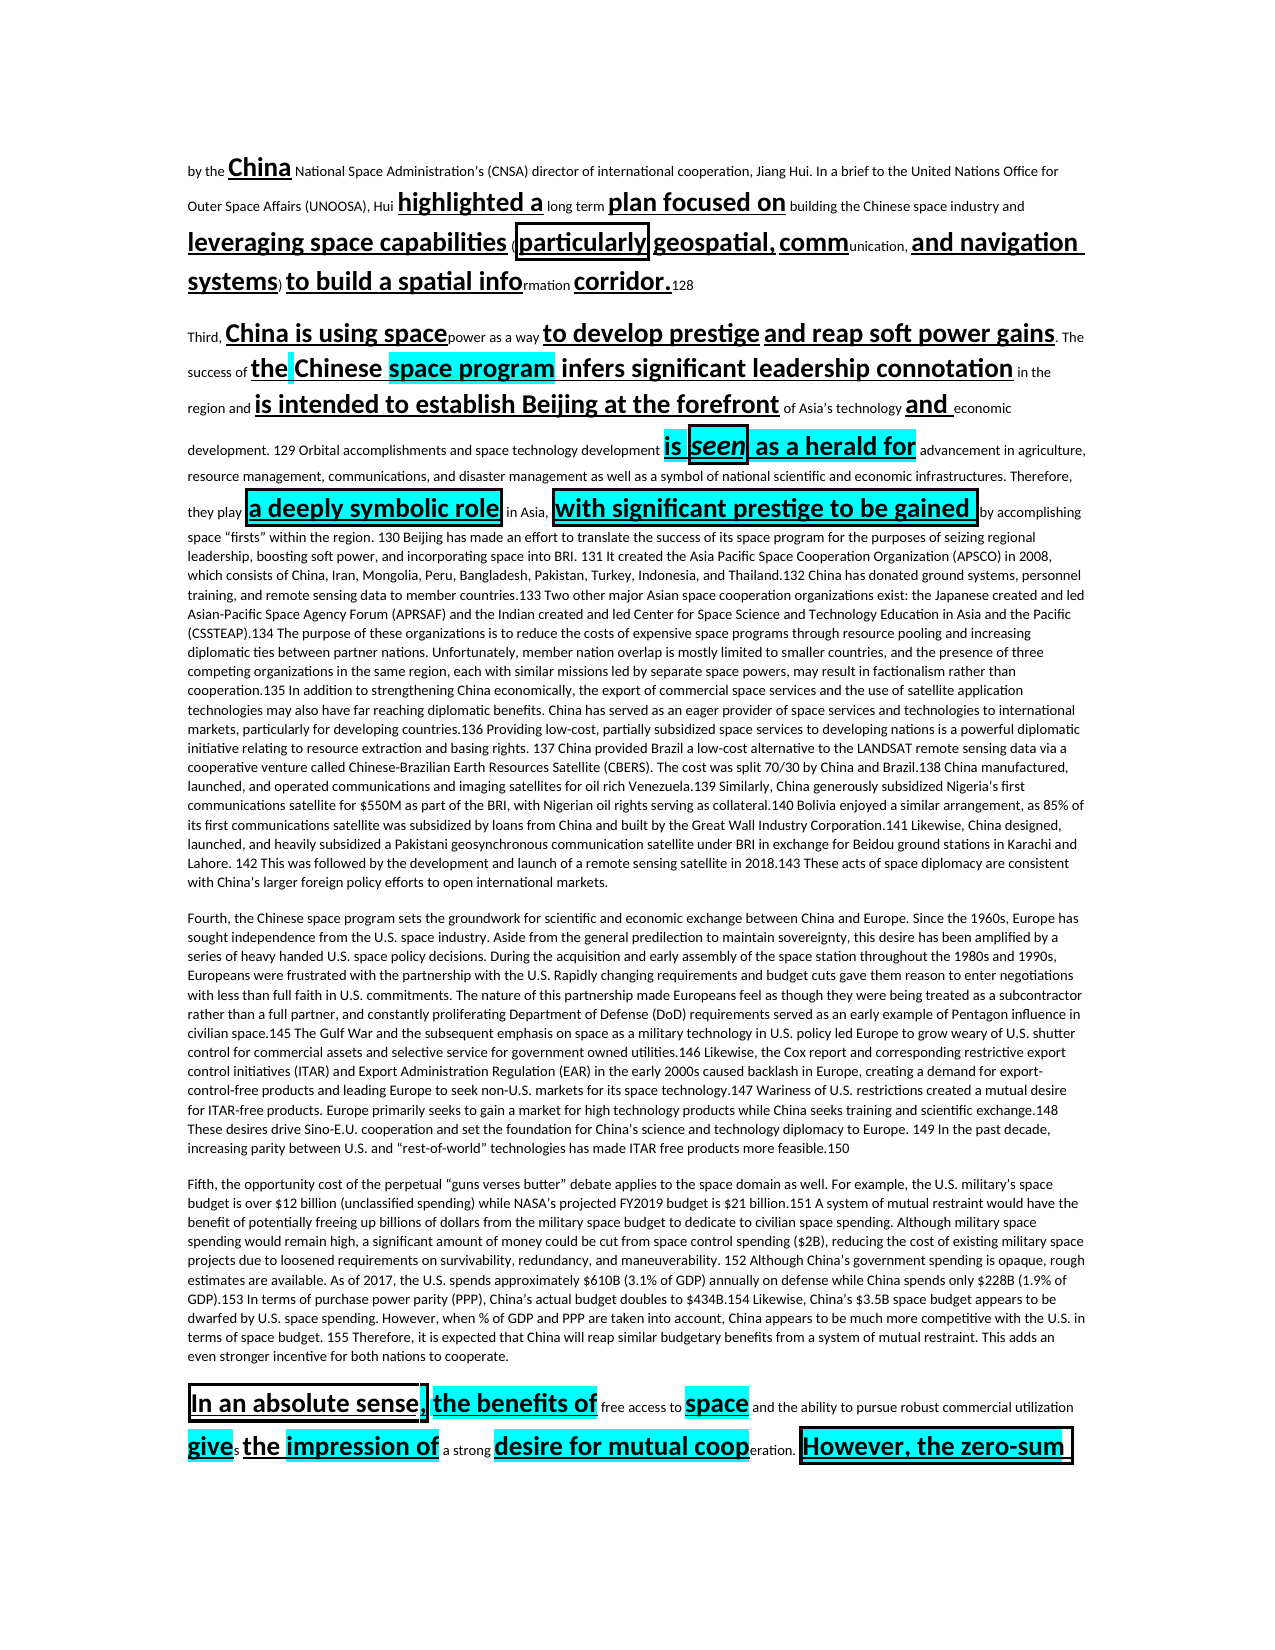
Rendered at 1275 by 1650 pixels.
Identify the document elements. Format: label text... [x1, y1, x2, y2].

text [187, 150, 1087, 297]
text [187, 1383, 1087, 1465]
text Third, China is using spacepower as a way to develop prestige and reap soft power gains. The success of the Chinese space program infers significant leadership connotation in the region and is intended to establish Beijing at the forefront of Asia’s technology and economic development. 129 Orbital accomplishments and space technology development is seen as a herald for advancement in agriculture, resource management, communications, and disaster management as well as a symbol of national scientific and economic infrastructures. Therefore, they play a deeply symbolic role in Asia, with significant prestige to be gained by accomplishing space “firsts” within the region. 130 Beijing has made an effort to translate the success of its space program for the purposes of seizing regional leadership, boosting soft power, and incorporating space into BRI. 131 It created the Asia Pacific Space Cooperation Organization (APSCO) in 2008, which consists of China, Iran, Mongolia, Peru, Bangladesh, Pakistan, Turkey, Indonesia, and Thailand.132 China has donated ground systems, personnel training, and remote sensing data to member countries.133 Two other major Asian space cooperation organizations exist: the Japanese created and led Asian-Pacific Space Agency Forum (APRSAF) and the Indian created and led Center for Space Science and Technology Education in Asia and the Pacific (CSSTEAP).134 The purpose of these organizations is to reduce the costs of expensive space programs through resource pooling and increasing diplomatic ties between partner nations. Unfortunately, member nation overlap is mostly limited to smaller countries, and the presence of three competing organizations in the same region, each with similar missions led by separate space powers, may result in factionalism rather than cooperation.135 In addition to strengthening China economically, the export of commercial space services and the use of satellite application technologies may also have far reaching diplomatic benefits. China has served as an eager provider of space services and technologies to international markets, particularly for developing countries.136 Providing low-cost, partially subsidized space services to developing nations is a powerful diplomatic initiative relating to resource extraction and basing rights. 137 China provided Brazil a low-cost alternative to the LANDSAT remote sensing data via a cooperative venture called Chinese-Brazilian Earth Resources Satellite (CBERS). The cost was split 70/30 by China and Brazil.138 China manufactured, launched, and operated communications and imaging satellites for oil rich Venezuela.139 Similarly, China generously subsidized Nigeria’s first communications satellite for $550M as part of the BRI, with Nigerian oil rights serving as collateral.140 Bolivia enjoyed a similar arrangement, as 85% of its first communications satellite was subsidized by loans from China and built by the Great Wall Industry Corporation.141 Likewise, China designed, launched, and heavily subsidized a Pakistani geosynchronous communication satellite under BRI in exchange for Beidou ground stations in Karachi and Lahore. 142 This was followed by the development and launch of a remote sensing satellite in 2018.143 These acts of space diplomacy are consistent with China’s larger foreign policy efforts to open international markets. [187, 316, 1087, 891]
text Fourth, the Chinese space program sets the groundwork for scientific and economic exchange between China and Europe. Since the 1960s, Europe has sought independence from the U.S. space industry. Aside from the general predilection to maintain sovereignty, this desire has been amplified by a series of heavy handed U.S. space policy decisions. During the acquisition and early assembly of the space station throughout the 1980s and 1990s, Europeans were frustrated with the partnership with the U.S. Rapidly changing requirements and budget cuts gave them reason to enter negotiations with less than full faith in U.S. commitments. The nature of this partnership made Europeans feel as though they were being treated as a subcontractor rather than a full partner, and constantly proliferating Department of Defense (DoD) requirements served as an early example of Pentagon influence in civilian space.145 The Gulf War and the subsequent emphasis on space as a military technology in U.S. policy led Europe to grow weary of U.S. shutter control for commercial assets and selective service for government owned utilities.146 Likewise, the Cox report and corresponding restrictive export control initiatives (ITAR) and Export Administration Regulation (EAR) in the early 2000s caused backlash in Europe, creating a demand for export-control-free products and leading Europe to seek non-U.S. markets for its space technology.147 Wariness of U.S. restrictions created a mutual desire for ITAR-free products. Europe primarily seeks to gain a market for high technology products while China seeks training and scientific exchange.148 These desires drive Sino-E.U. cooperation and set the foundation for China’s science and technology diplomacy to Europe. 149 In the past decade, increasing parity between U.S. and “rest-of-world” technologies has made ITAR free products more feasible.150 [187, 909, 1087, 1157]
text Fifth, the opportunity cost of the perpetual “guns verses butter” debate applies to the space domain as well. For example, the U.S. military’s space budget is over $12 billion (unclassified spending) while NASA’s projected FY2019 budget is $21 billion.151 A system of mutual restraint would have the benefit of potentially freeing up billions of dollars from the military space budget to dedicate to civilian space spending. Although military space spending would remain high, a significant amount of money could be cut from space control spending ($2B), reducing the cost of existing military space projects due to loosened requirements on survivability, redundancy, and maneuverability. 152 Although China’s government spending is opaque, rough estimates are available. As of 2017, the U.S. spends approximately $610B (3.1% of GDP) annually on defense while China spends only $228B (1.9% of GDP).153 In terms of purchase power parity (PPP), China’s actual budget doubles to $434B.154 Likewise, China’s $3.5B space budget appears to be dwarfed by U.S. space spending. However, when % of GDP and PPP are taken into account, China appears to be much more competitive with the U.S. in terms of space budget. 155 Therefore, it is expected that China will reap similar budgetary benefits from a system of mutual restraint. This adds an even stronger incentive for both nations to cooperate. [187, 1175, 1087, 1365]
